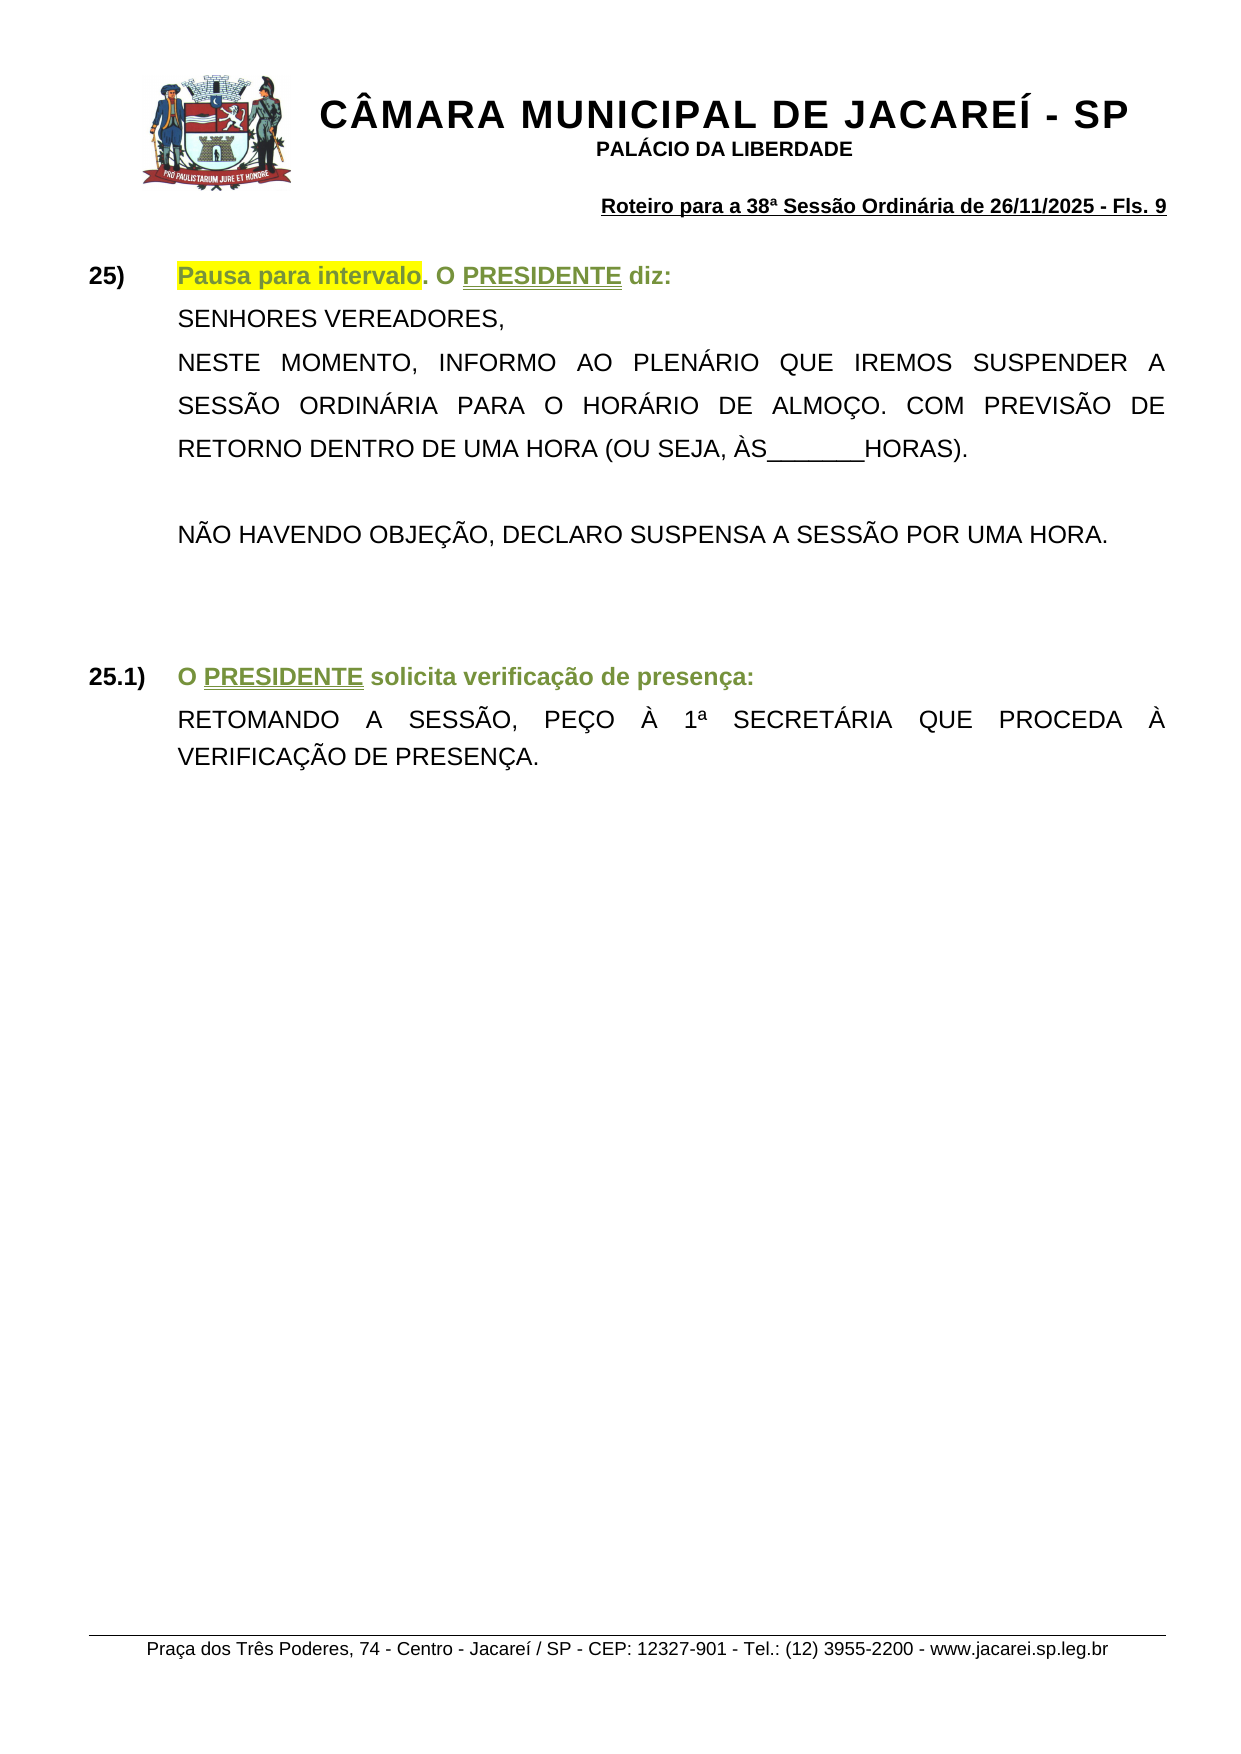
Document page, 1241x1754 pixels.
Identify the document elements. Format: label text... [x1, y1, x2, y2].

list Pausa para intervalo. O PRESIDENTE diz: [422, 261, 1166, 290]
text SENHORES VEREADORES, [177, 304, 1166, 333]
text NESTE MOMENTO, INFORMO AO PLENÁRIO QUE IREMOS SUSPENDER A SESSÃO ORDINÁRIA PARA O HORÁRIO DE ALMOÇO. COM PREVISÃO DE RETORNO DENTRO DE UMA HORA (OU SEJA, ÀS_______HORAS). [177, 347, 1166, 462]
text NÃO HAVENDO OBJEÇÃO, DECLARO SUSPENSA A SESSÃO POR UMA HORA. [177, 520, 1166, 549]
list O PRESIDENTE solicita verificação de presença: [89, 662, 1166, 691]
text RETOMANDO A SESSÃO, PEÇO À 1ª SECRETÁRIA QUE PROCEDA À VERIFICAÇÃO DE PRESENÇA. [177, 705, 1166, 771]
list Pausa para intervalo. O PRESIDENTE diz: [89, 261, 177, 290]
picture [142, 75, 292, 191]
